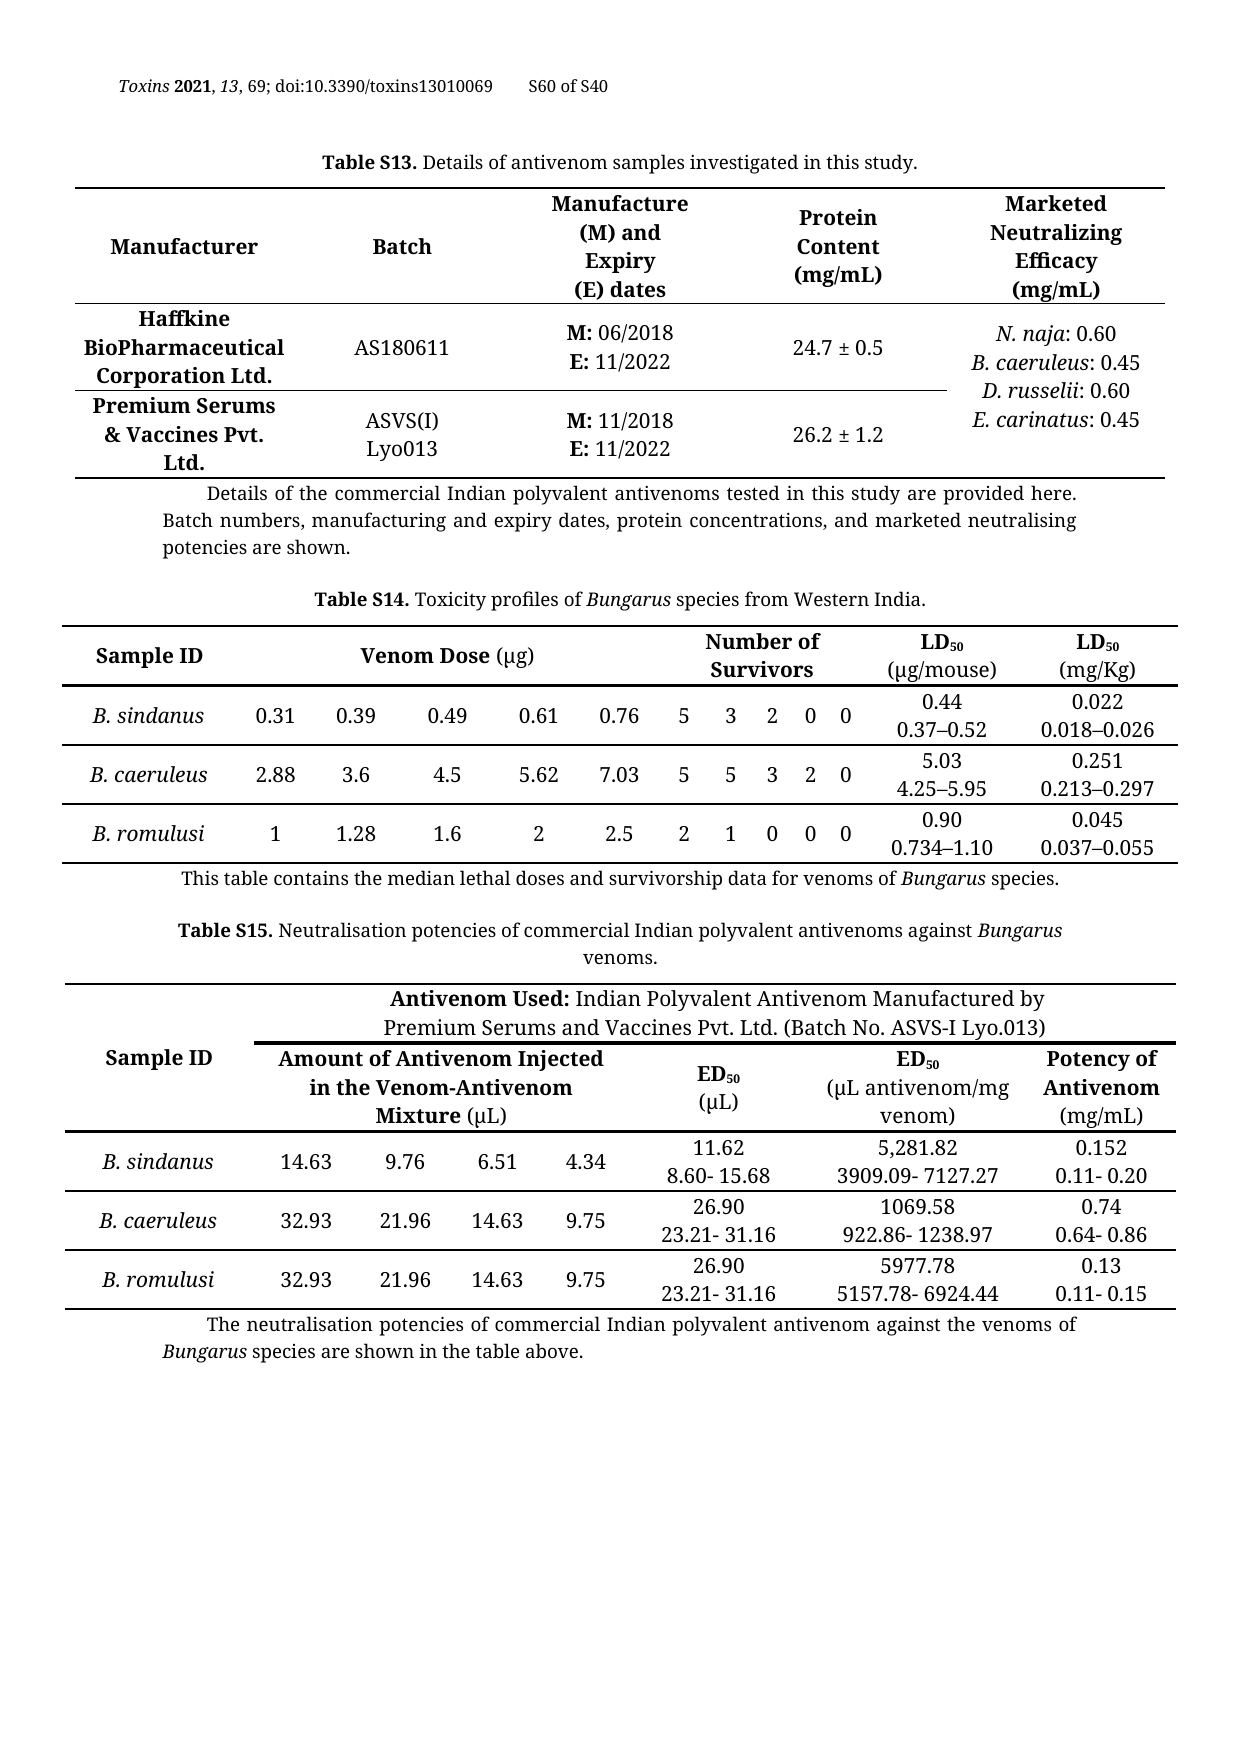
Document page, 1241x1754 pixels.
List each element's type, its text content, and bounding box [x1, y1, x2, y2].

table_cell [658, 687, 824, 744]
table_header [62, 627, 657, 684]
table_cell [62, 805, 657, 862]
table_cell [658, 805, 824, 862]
text Details of the commercial Indian polyvalent antivenoms tested in this study are provided here. Batch numbers, manufacturing and expiry dates, protein concentrations, and marketed neutralising potencies are shown. [162, 479, 1078, 560]
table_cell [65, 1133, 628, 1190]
text This table contains the median lethal doses and survivorship data for venoms of Bungarus species. [118, 864, 1122, 891]
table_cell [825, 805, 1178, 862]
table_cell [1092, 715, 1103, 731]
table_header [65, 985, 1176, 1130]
text Table S13. Details of antivenom samples investigated in this study. [162, 148, 1078, 175]
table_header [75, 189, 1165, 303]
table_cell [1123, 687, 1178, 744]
text The neutralisation potencies of commercial Indian polyvalent antivenom against the venoms of Bungarus species are shown in the table above. [162, 1310, 1078, 1364]
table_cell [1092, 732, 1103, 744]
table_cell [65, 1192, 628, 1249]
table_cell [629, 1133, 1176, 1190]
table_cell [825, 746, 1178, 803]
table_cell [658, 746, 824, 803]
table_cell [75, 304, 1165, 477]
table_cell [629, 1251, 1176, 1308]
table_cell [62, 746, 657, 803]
text Table S15. Neutralisation potencies of commercial Indian polyvalent antivenoms against Bungarus venoms. [162, 916, 1078, 970]
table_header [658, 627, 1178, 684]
text Table S14. Toxicity profiles of Bungarus species from Western India. [162, 585, 1078, 612]
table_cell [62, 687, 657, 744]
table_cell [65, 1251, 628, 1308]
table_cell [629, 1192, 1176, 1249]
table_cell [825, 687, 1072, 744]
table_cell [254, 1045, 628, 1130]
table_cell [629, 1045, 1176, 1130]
